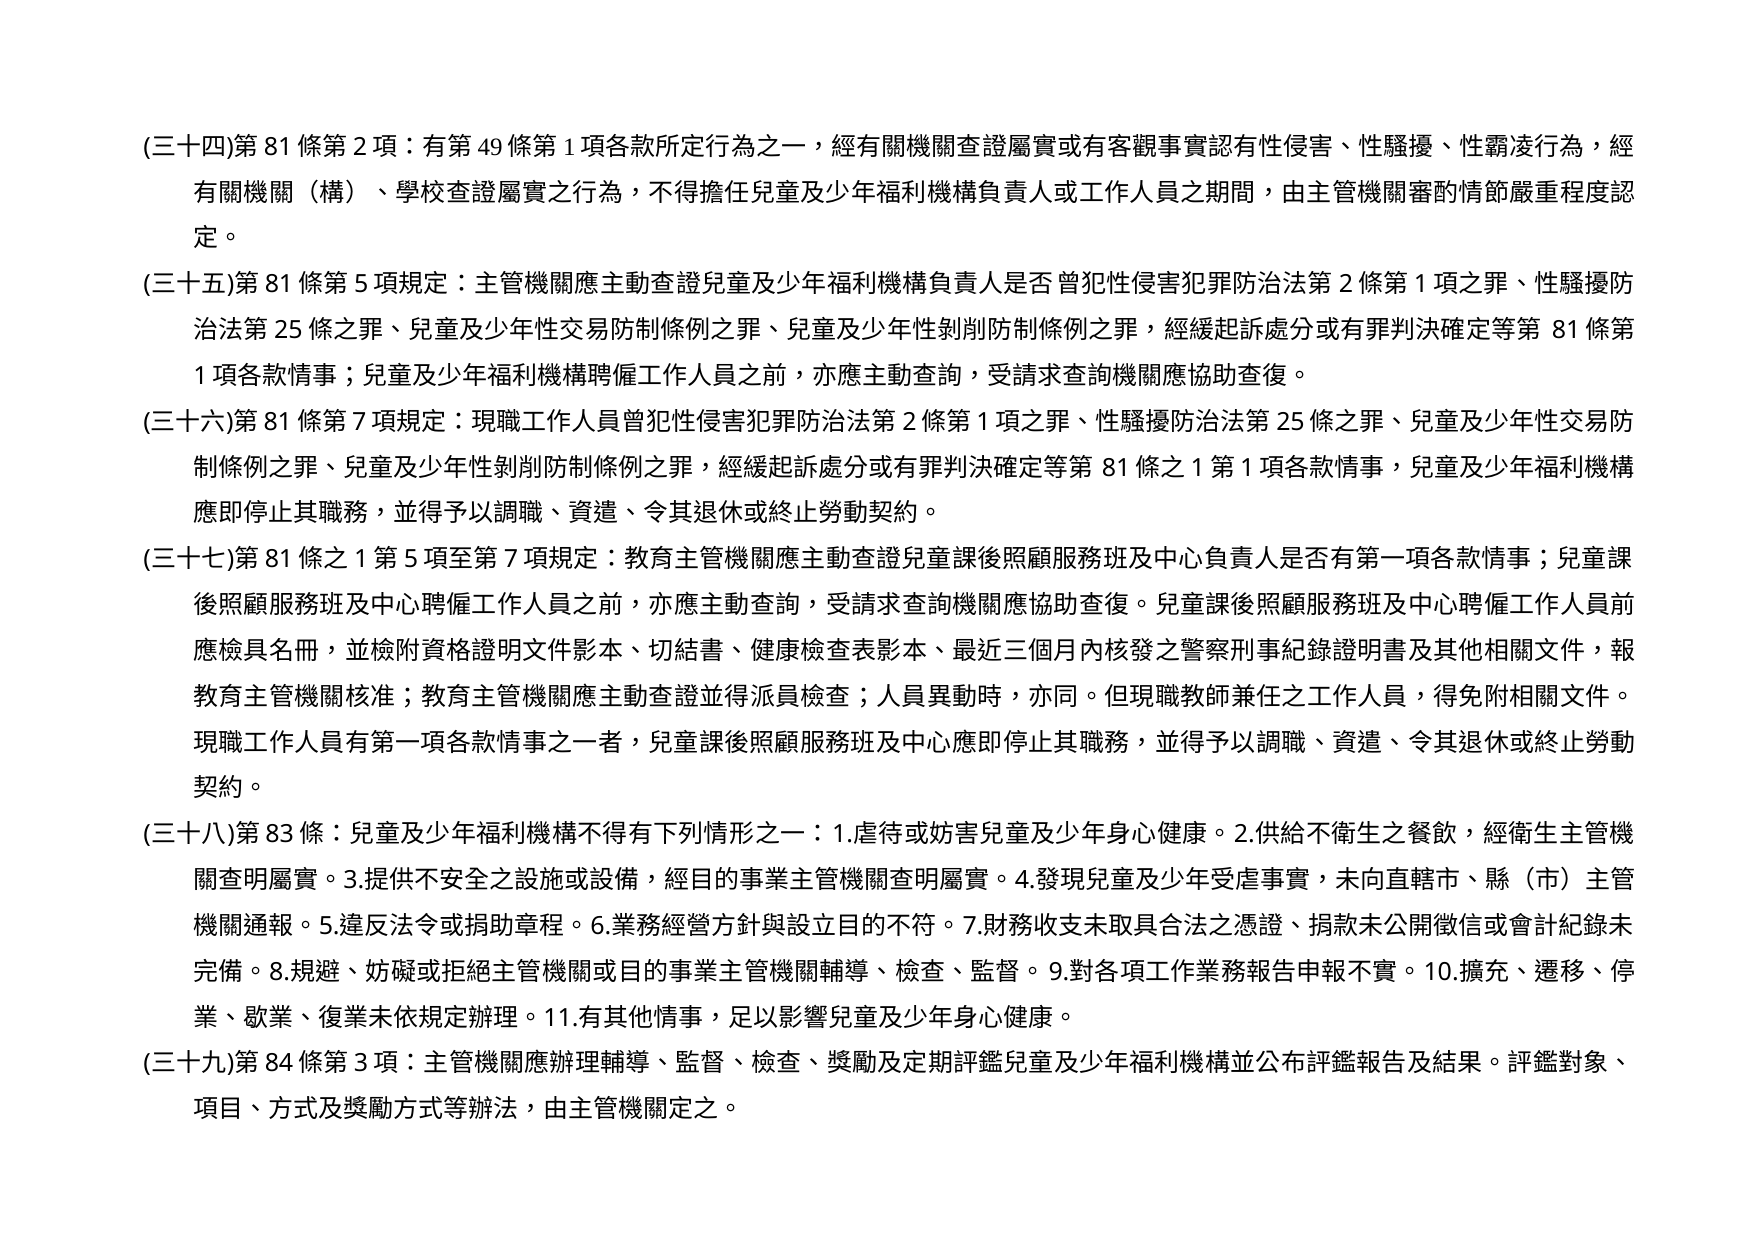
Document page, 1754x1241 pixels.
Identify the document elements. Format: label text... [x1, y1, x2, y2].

text (三十八)第83條：兒童及少年福利機構不得有下列情形之一：1.虐待或妨害兒童及少年身心健康。2.供給不衛生之餐飲，經衛生主管機關查明屬實。3.提供不安全之設施或設備，經目的事業主管機關查明屬實。4.發現兒童及少年受虐事實，未向直轄市、縣（市）主管機關通報。5.違反法令或捐助章程。6.業務經營方針與設立目的不符。7.財務收支未取具合法之憑證、捐款未公開徵信或會計紀錄未完備。8.規避、妨礙或拒絕主管機關或目的事業主管機關輔導、檢查、監督。9.對各項工作業務報告申報不實。10.擴充、遷移、停業、歇業、復業未依規定辦理。11.有其他情事，足以影響兒童及少年身心健康。 [143, 806, 1636, 1035]
text (三十九)第84條第3項：主管機關應辦理輔導、監督、檢查、獎勵及定期評鑑兒童及少年福利機構並公布評鑑報告及結果。評鑑對象、項目、方式及獎勵方式等辦法，由主管機關定之。 [143, 1035, 1636, 1127]
text (三十四)第81條第2項：有第49條第1項各款所定行為之一，經有關機關查證屬實或有客觀事實認有性侵害、性騷擾、性霸凌行為，經有關機關（構）、學校查證屬實之行為，不得擔任兒童及少年福利機構負責人或工作人員之期間，由主管機關審酌情節嚴重程度認定。 [143, 118, 1636, 256]
text (三十五)第81條第5項規定：主管機關應主動查證兒童及少年福利機構負責人是否曾犯性侵害犯罪防治法第2條第1項之罪、性騷擾防治法第25條之罪、兒童及少年性交易防制條例之罪、兒童及少年性剝削防制條例之罪，經緩起訴處分或有罪判決確定等第81條第1項各款情事；兒童及少年福利機構聘僱工作人員之前，亦應主動查詢，受請求查詢機關應協助查復。 [143, 256, 1636, 393]
text (三十七)第81條之1第5項至第7項規定：教育主管機關應主動查證兒童課後照顧服務班及中心負責人是否有第一項各款情事；兒童課後照顧服務班及中心聘僱工作人員之前，亦應主動查詢，受請求查詢機關應協助查復。兒童課後照顧服務班及中心聘僱工作人員前，應檢具名冊，並檢附資格證明文件影本、切結書、健康檢查表影本、最近三個月內核發之警察刑事紀錄證明書及其他相關文件，報教育主管機關核准；教育主管機關應主動查證並得派員檢查；人員異動時，亦同。但現職教師兼任之工作人員，得免附相關文件。現職工作人員有第一項各款情事之一者，兒童課後照顧服務班及中心應即停止其職務，並得予以調職、資遣、令其退休或終止勞動契約。 [143, 531, 1636, 806]
text (三十六)第81條第7項規定：現職工作人員曾犯性侵害犯罪防治法第2條第1項之罪、性騷擾防治法第25條之罪、兒童及少年性交易防制條例之罪、兒童及少年性剝削防制條例之罪，經緩起訴處分或有罪判決確定等第81條之1第1項各款情事，兒童及少年福利機構應即停止其職務，並得予以調職、資遣、令其退休或終止勞動契約。 [143, 393, 1636, 531]
